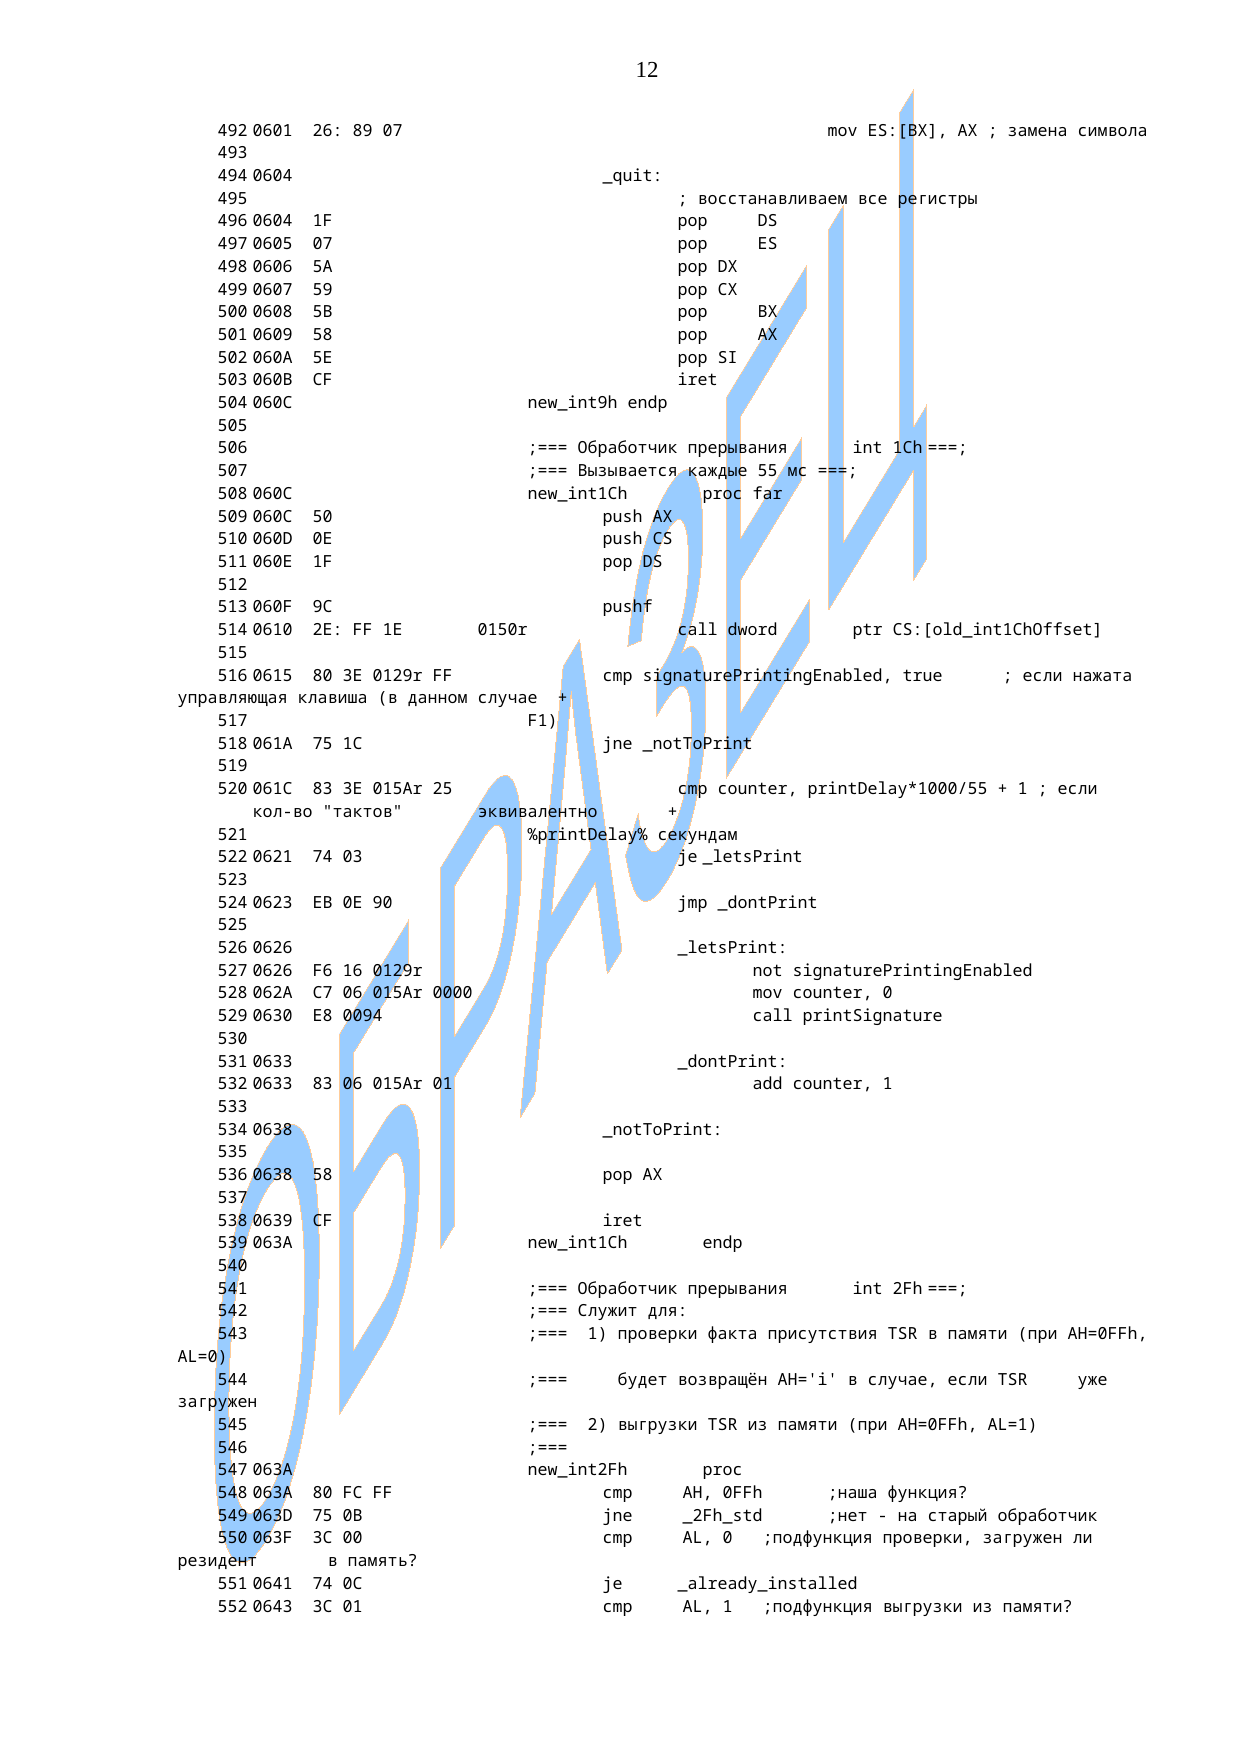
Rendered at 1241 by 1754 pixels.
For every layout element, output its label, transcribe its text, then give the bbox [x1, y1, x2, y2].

text 539 063A new_int1Ch endp [177, 1231, 1169, 1254]
text 492 0601 26: 89 07 mov ES:[BX], AX ; замена символа [177, 118, 1169, 141]
text 498 0606 5A pop DX [177, 254, 1169, 277]
text 550 00 cmp AL, 0 ;подфункция проверки, загружен ли резидент в память? [177, 1526, 1169, 1572]
text 552 0643 01 cmp , 1 ;подфункция выгрузки из памяти? [177, 1594, 1169, 1617]
text 551 0641 74 je _already_installed [177, 1572, 1169, 1594]
text 499 0607 59 pop CX [177, 277, 1169, 300]
text 517 F1) [177, 709, 1169, 731]
text 533 [177, 1095, 1169, 1117]
text 523 [177, 868, 1169, 890]
text 505 [177, 413, 1169, 436]
text 522 0621 74 03 je _letsPrint [177, 845, 1169, 868]
text 511 060E pop DS [177, 550, 1169, 572]
text 514 0610 2E: FF 1E 0150r call dword ptr CS:[old_int1ChOffset] [177, 618, 1169, 641]
text 518 061A 75 jne _notToPrint [177, 731, 1169, 754]
text 515 [177, 641, 1169, 663]
text 531 0633 _dontPrint: [177, 1049, 1169, 1072]
text 542 ;=== Служит для: [177, 1299, 1169, 1322]
text 510 060D 0E push CS [177, 527, 1169, 550]
text 513 pushf [177, 595, 1169, 618]
text 527 0626 F6 16 0129r not signaturePrintingEnabled [177, 958, 1169, 981]
text 543 ;=== 1) проверки факта присутствия TSR в памяти (при AH=0FFh, AL=0) [177, 1322, 1169, 1367]
text 516 0615 80 3E 0129r FF cmp signaturePrintingEnabled, true ; если нажата управляющая клавиша (в данном случае + [177, 663, 1169, 709]
text 548 063A 80 FC FF cmp AH, 0FFh ;наша функция? [177, 1481, 1169, 1503]
text 504 new_int9h endp [177, 391, 1169, 413]
text 494 0604 _quit: [177, 164, 1169, 186]
text 519 [177, 754, 1169, 777]
text 546 ;=== [177, 1435, 1169, 1458]
text 541 ;=== Обработчик прерывания int 2Fh ===; [177, 1276, 1169, 1299]
text 549 063D 75 0B jne _2Fh_std ;нет - на старый обработчик [177, 1503, 1169, 1526]
text 534 0638 _notToPrint: [177, 1117, 1169, 1140]
text 545 ;=== 2) выгрузки TSR из памяти (при AH=0FFh, AL=1) [177, 1413, 1169, 1435]
text 503 060B CF iret [177, 368, 1169, 391]
text 525 [177, 913, 1169, 936]
text 508 new_int1Ch proc far [177, 482, 1169, 504]
text 536 0638 58 pop AX [177, 1163, 1169, 1186]
text 544 ;=== будет возвращён AH='i' в случае, если TSR уже загружен [177, 1367, 1169, 1413]
text 530 [177, 1027, 1169, 1049]
text 520 83 3E 015Ar 25 cmp counter, printDelay*1000/55 + 1 ; если кол-во "тактов" эквивалентно + [177, 777, 1169, 822]
text 500 0608 5B pop BX [177, 300, 1169, 323]
text 528 062A C7 06 015Ar 0000 mov counter, 0 [177, 981, 1169, 1004]
text 502 060A 5E pop SI [177, 345, 1169, 368]
text 493 [177, 141, 1169, 164]
text 540 [177, 1254, 1169, 1276]
text 495 ; восстанавливаем все регистры [177, 186, 1169, 209]
text 521 %printDelay% секундам [177, 822, 1169, 845]
text 507 ;=== Вызывается каждые 55 мс ===; [177, 459, 1169, 482]
text 547 063A new_int2Fh proc [177, 1458, 1169, 1481]
text 526 0626 _letsPrint: [177, 936, 1169, 958]
text 535 [177, 1140, 1169, 1163]
text 537 [177, 1186, 1169, 1208]
text 529 0630 E8 0094 call printSignature [177, 1004, 1169, 1027]
text 532 0633 83 06 015Ar 01 add counter, 1 [177, 1072, 1169, 1095]
text 512 [177, 572, 1169, 595]
text 538 0639 CF iret [177, 1208, 1169, 1231]
text 524 0623 EB 0E 90 jmp _dontPrint [177, 890, 1169, 913]
text 506 ;=== Обработчик прерывания int 1Ch ===; [177, 436, 1169, 459]
text 497 0605 07 pop ES [177, 232, 1169, 254]
text 496 0604 pop DS [177, 209, 1169, 232]
text 501 0609 58 pop AX [177, 323, 1169, 345]
text 509 50 push AX [177, 504, 1169, 527]
